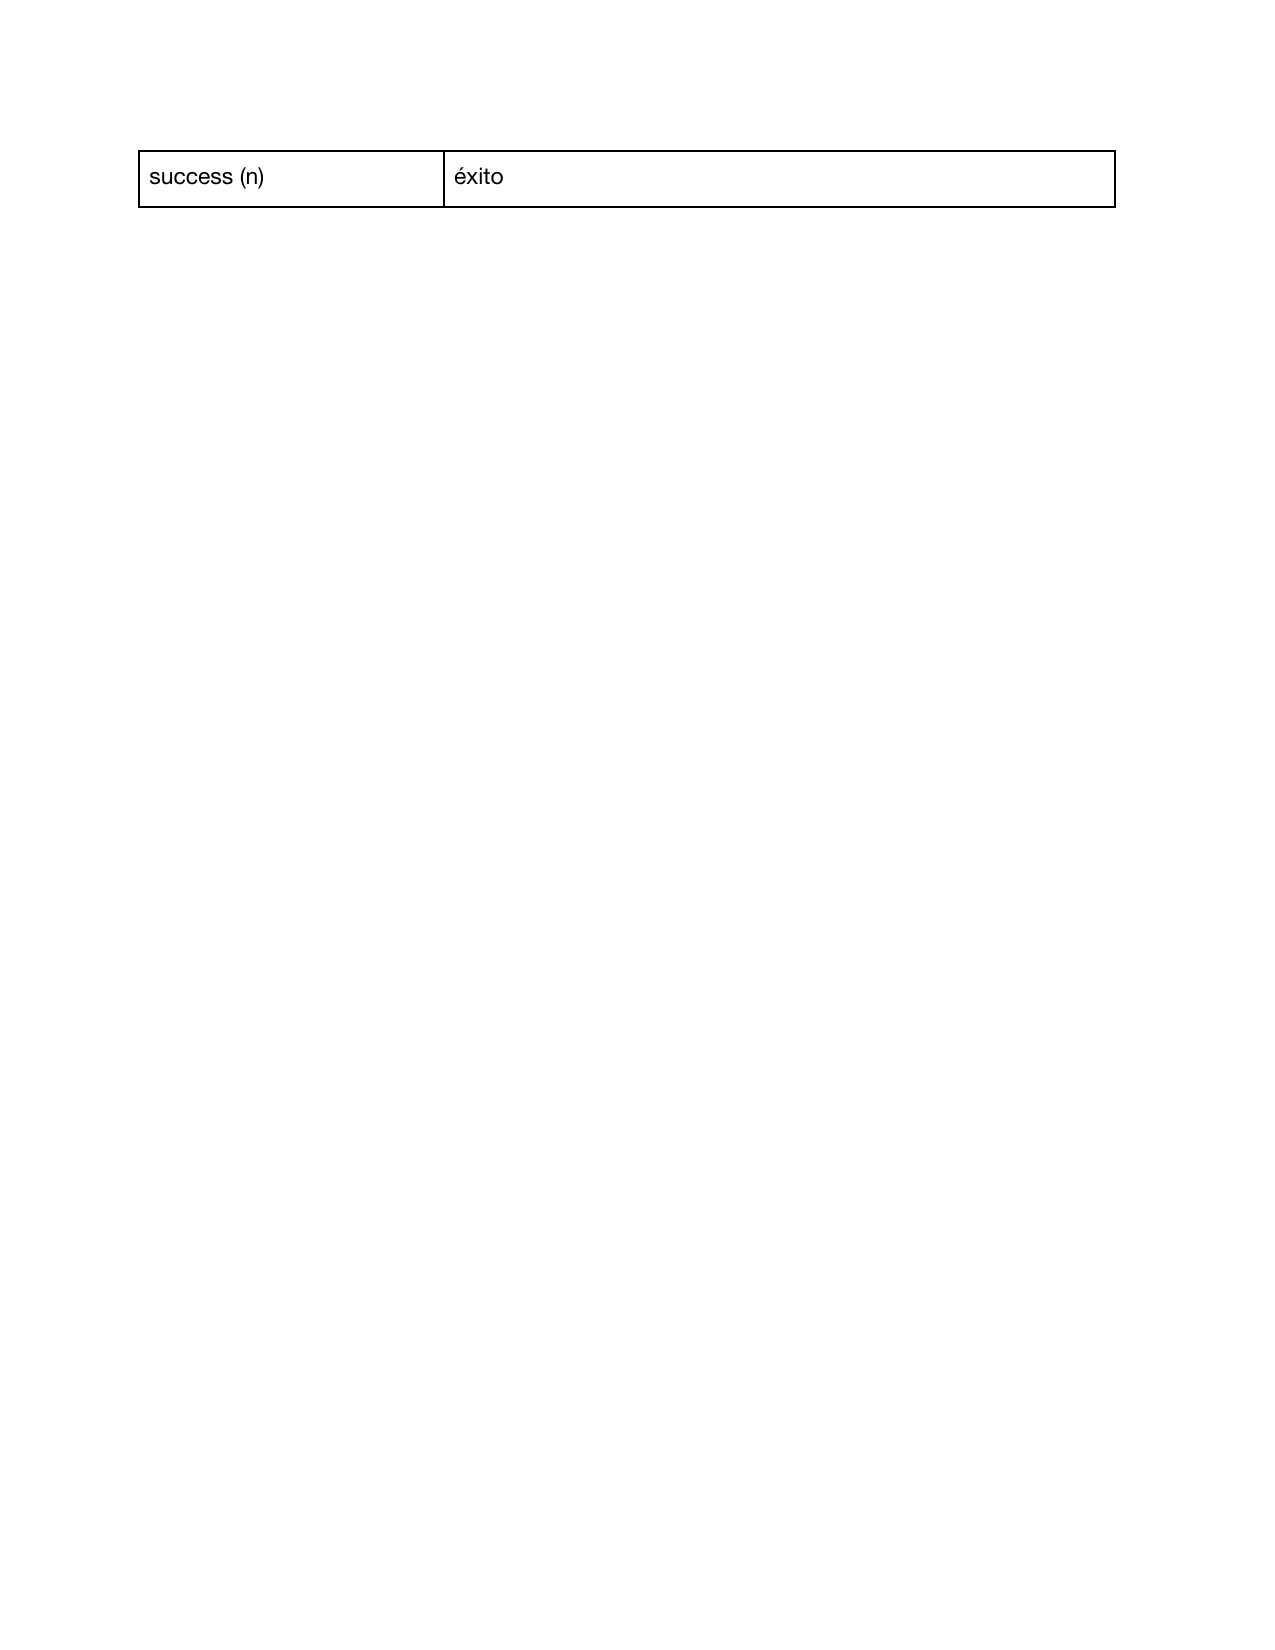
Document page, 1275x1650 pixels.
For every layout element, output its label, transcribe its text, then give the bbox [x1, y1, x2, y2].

table_cell success (n) [140, 152, 443, 206]
table_cell éxito [445, 152, 1114, 206]
